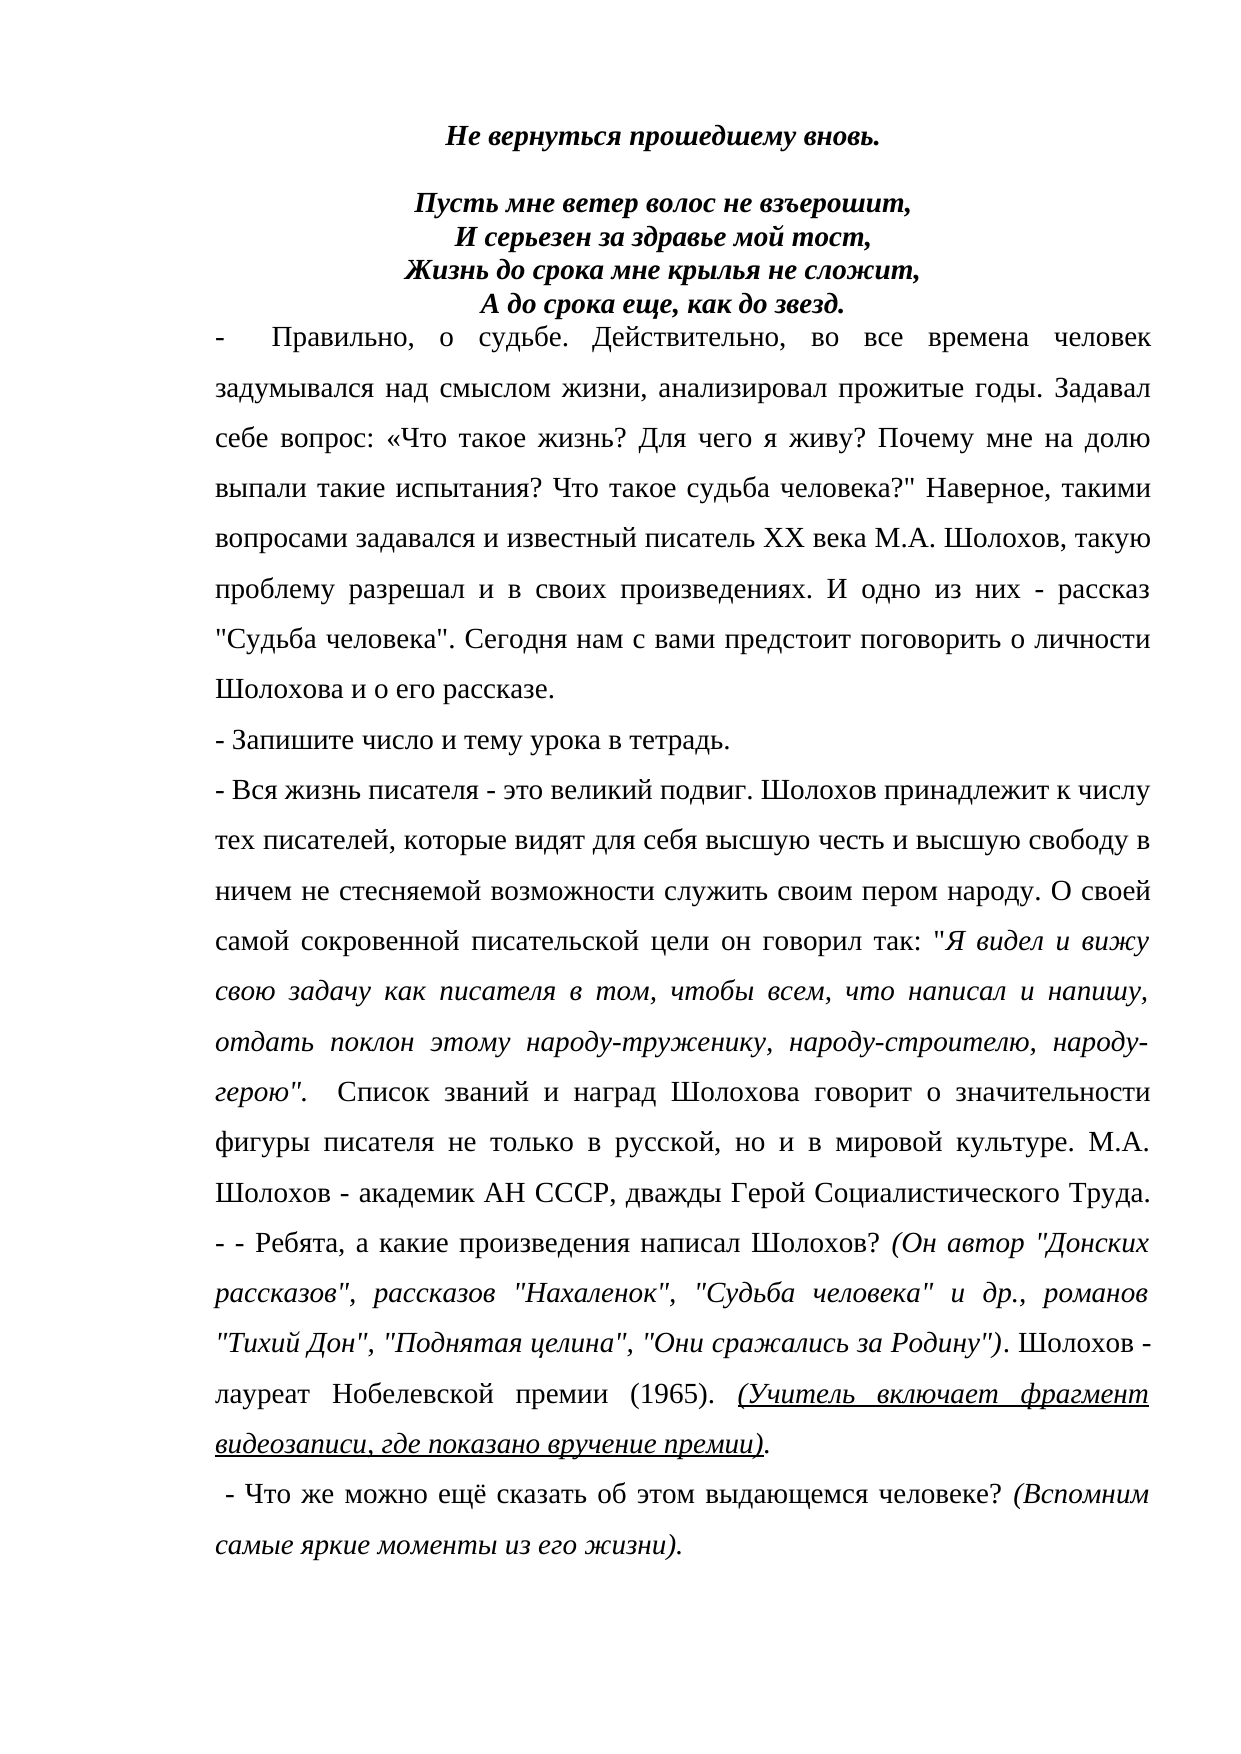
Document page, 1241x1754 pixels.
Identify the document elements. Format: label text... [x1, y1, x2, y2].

text А до срока еще, как до звезд. [177, 286, 1152, 319]
text Не вернуться прошедшему вновь. [177, 118, 1152, 152]
text - Вся жизнь писателя - это великий подвиг. Шолохов принадлежит к числу тех писателей, которые видят для себя высшую честь и высшую свободу в ничем не стесняемой возможности служить своим пером народу. О своей самой сокровенной писательской цели он говорил так: "Я видел и вижу свою задачу как писателя в том, чтобы всем, что написал и напишу, отдать поклон этому народу-труженику, народу-строителю, народу-герою". Список званий и наград Шолохова говорит о значительности фигуры писателя не только в русской, но и в мировой культуре. М.А. Шолохов - академик АН СССР, дважды Герой Социалистического Труда. - - Ребята, а какие произведения написал Шолохов? (Он автор "Донских рассказов", рассказов "Нахаленок", "Судьба человека" и др., романов "Тихий Дон", "Поднятая целина", "Они сражались за Родину"). Шолохов - лауреат Нобелевской премии (1965). (Учитель включает фрагмент видеозаписи, где показано вручение премии). [215, 772, 1152, 1460]
text - Что же можно ещё сказать об этом выдающемся человеке? (Вспомним самые яркие моменты из его жизни). [215, 1477, 1152, 1560]
text И серьезен за здравье мой тост, [177, 219, 1152, 252]
text - Запишите число и тему урока в тетрадь. [215, 722, 1152, 755]
text Жизнь до срока мне крылья не сложит, [177, 252, 1152, 286]
text Пусть мне ветер волос не взъерошит, [177, 185, 1152, 219]
text - Правильно, о судьбе. Действительно, во все времена человек задумывался над смыслом жизни, анализировал прожитые годы. Задавал себе вопрос: «Что такое жизнь? Для чего я живу? Почему мне на долю выпали такие испытания? Что такое судьба человека?" Наверное, такими вопросами задавался и известный писатель ХХ века М.А. Шолохов, такую проблему разрешал и в своих произведениях. И одно из них - рассказ "Судьба человека". Сегодня нам с вами предстоит поговорить о личности Шолохова и о его рассказе. [215, 319, 1152, 705]
